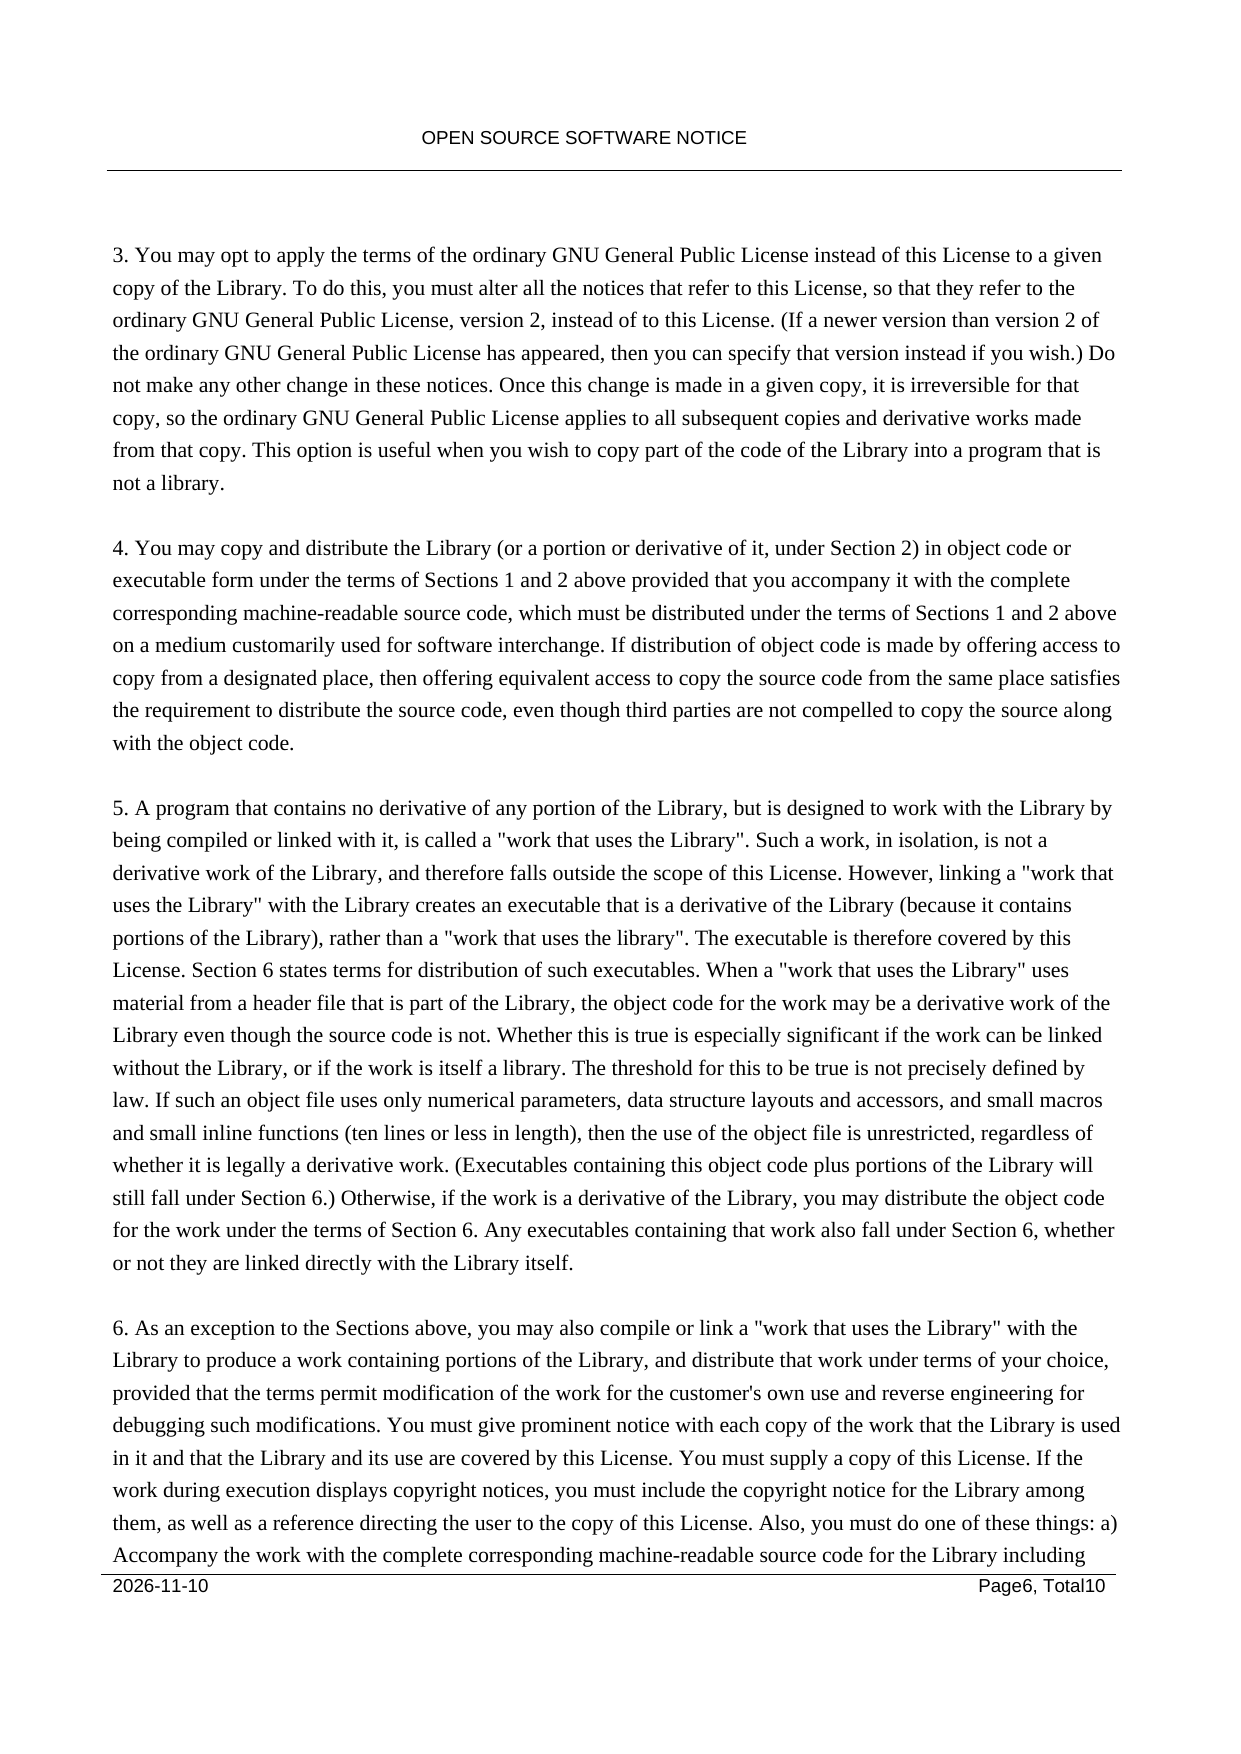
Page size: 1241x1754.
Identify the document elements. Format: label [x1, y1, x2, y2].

text [112, 206, 1128, 1571]
